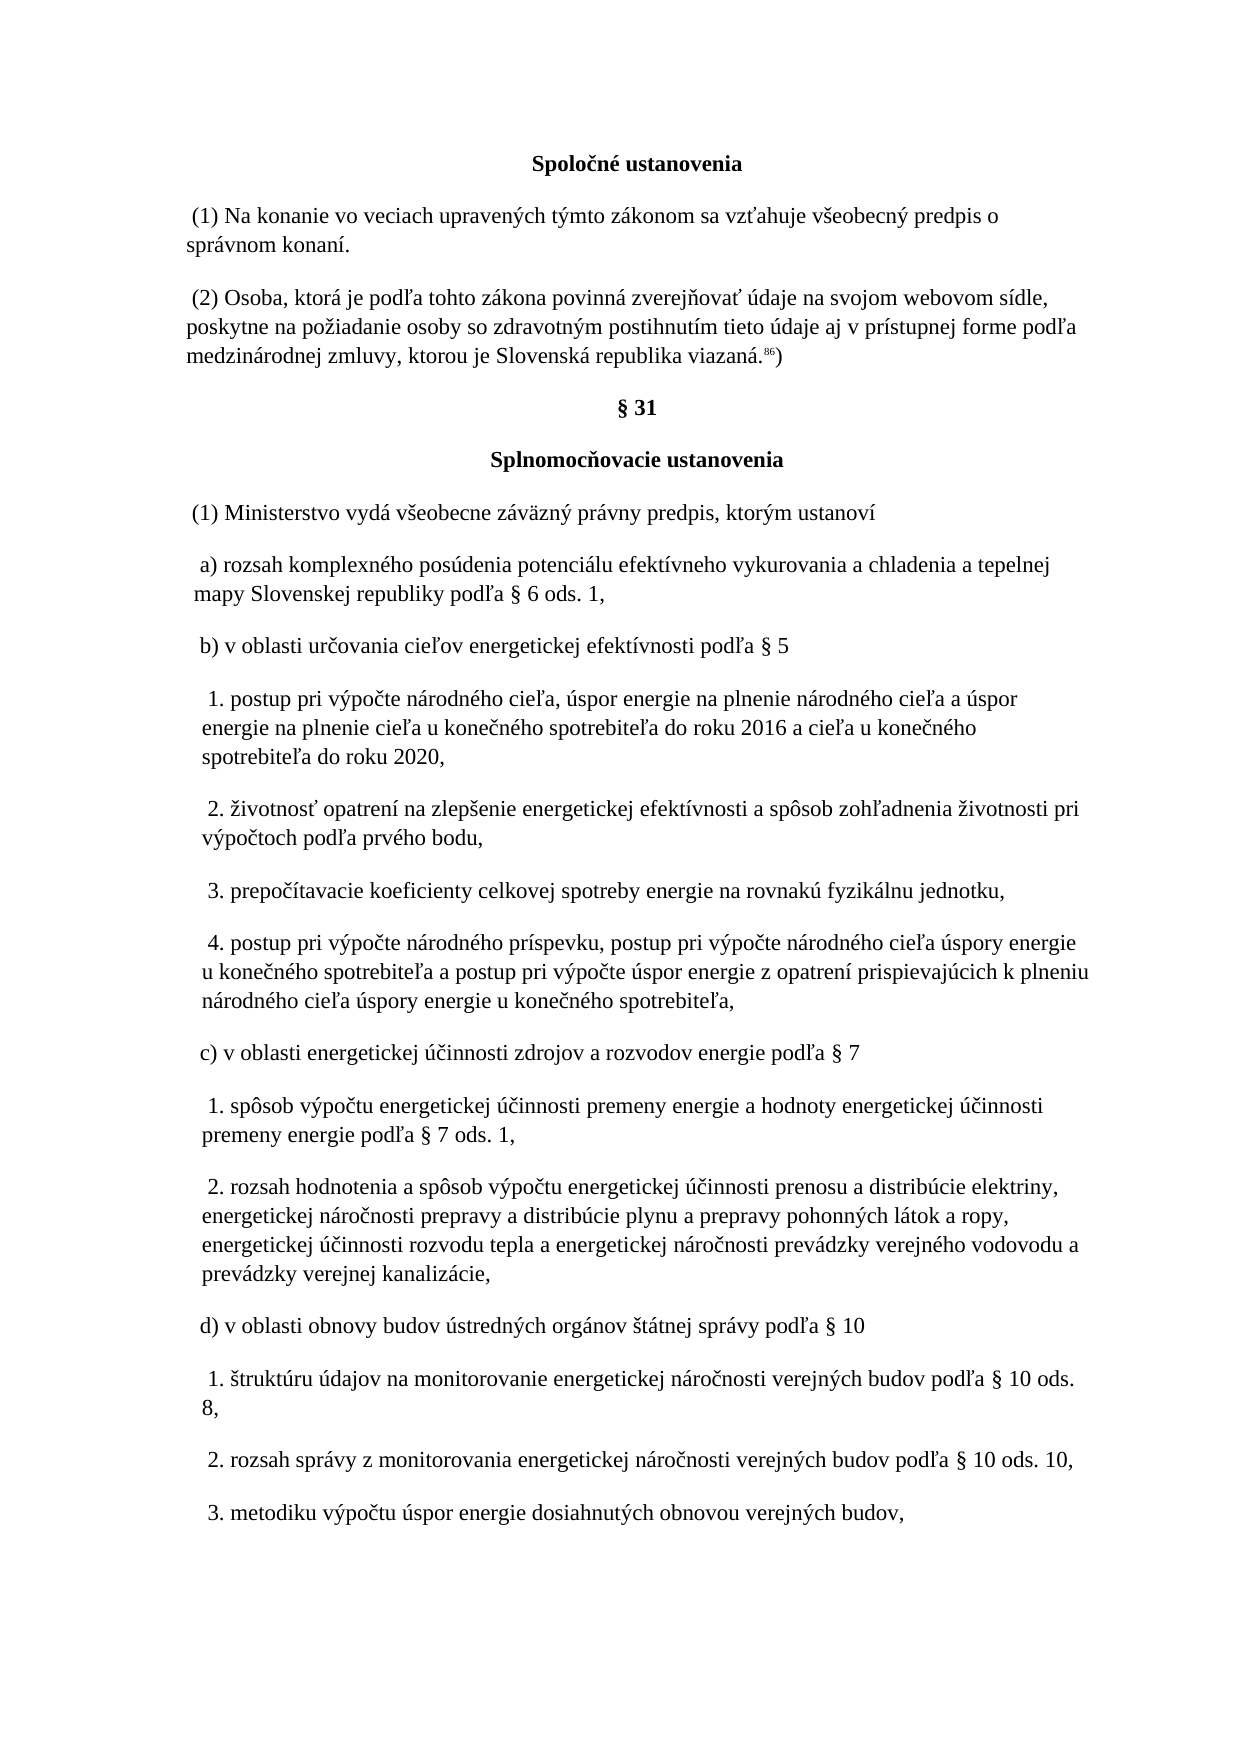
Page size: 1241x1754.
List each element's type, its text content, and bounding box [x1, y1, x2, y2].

text 2. rozsah hodnotenia a spôsob výpočtu energetickej účinnosti prenosu a distribúcie elektriny, energetickej náročnosti prepravy a distribúcie plynu a prepravy pohonných látok a ropy, energetickej účinnosti rozvodu tepla a energetickej náročnosti prevádzky verejného vodovodu a prevádzky verejnej kanalizácie, [202, 1173, 1090, 1286]
text 2. životnosť opatrení na zlepšenie energetickej efektívnosti a spôsob zohľadnenia životnosti pri výpočtoch podľa prvého bodu, [202, 795, 1090, 851]
text 1. postup pri výpočte národného cieľa, úspor energie na plnenie národného cieľa a úspor energie na plnenie cieľa u konečného spotrebiteľa do roku 2016 a cieľa u konečného spotrebiteľa do roku 2020, [202, 685, 1090, 769]
text (1) Ministerstvo vydá všeobecne záväzný právny predpis, ktorým ustanoví [186, 499, 1090, 525]
text Splnomocňovacie ustanovenia [178, 446, 1090, 473]
text b) v oblasti určovania cieľov energetickej efektívnosti podľa § 5 [194, 633, 1090, 659]
text (2) Osoba, ktorá je podľa tohto zákona povinná zverejňovať údaje na svojom webovom sídle, poskytne na požiadanie osoby so zdravotným postihnutím tieto údaje aj v prístupnej forme podľa medzinárodnej zmluvy, ktorou je Slovenská republika viazaná.86) [186, 284, 1090, 368]
text 3. metodiku výpočtu úspor energie dosiahnutých obnovou verejných budov, [202, 1498, 1090, 1525]
text d) v oblasti obnovy budov ústredných orgánov štátnej správy podľa § 10 [194, 1312, 1090, 1339]
text 2. rozsah správy z monitorovania energetickej náročnosti verejných budov podľa § 10 ods. 10, [202, 1446, 1090, 1472]
text (1) Na konanie vo veciach upravených týmto zákonom sa vzťahuje všeobecný predpis o správnom konaní. [186, 202, 1090, 258]
text 3. prepočítavacie koeficienty celkovej spotreby energie na rovnakú fyzikálnu jednotku, [202, 877, 1090, 903]
text a) rozsah komplexného posúdenia potenciálu efektívneho vykurovania a chladenia a tepelnej mapy Slovenskej republiky podľa § 6 ods. 1, [194, 551, 1090, 607]
text 1. spôsob výpočtu energetickej účinnosti premeny energie a hodnoty energetickej účinnosti premeny energie podľa § 7 ods. 1, [202, 1092, 1090, 1147]
text c) v oblasti energetickej účinnosti zdrojov a rozvodov energie podľa § 7 [194, 1039, 1090, 1066]
text Spoločné ustanovenia [178, 150, 1090, 176]
text 1. štruktúru údajov na monitorovanie energetickej náročnosti verejných budov podľa § 10 ods. 8, [202, 1365, 1090, 1420]
text § 31 [178, 394, 1090, 420]
text 4. postup pri výpočte národného príspevku, postup pri výpočte národného cieľa úspory energie u konečného spotrebiteľa a postup pri výpočte úspor energie z opatrení prispievajúcich k plneniu národného cieľa úspory energie u konečného spotrebiteľa, [202, 929, 1090, 1013]
